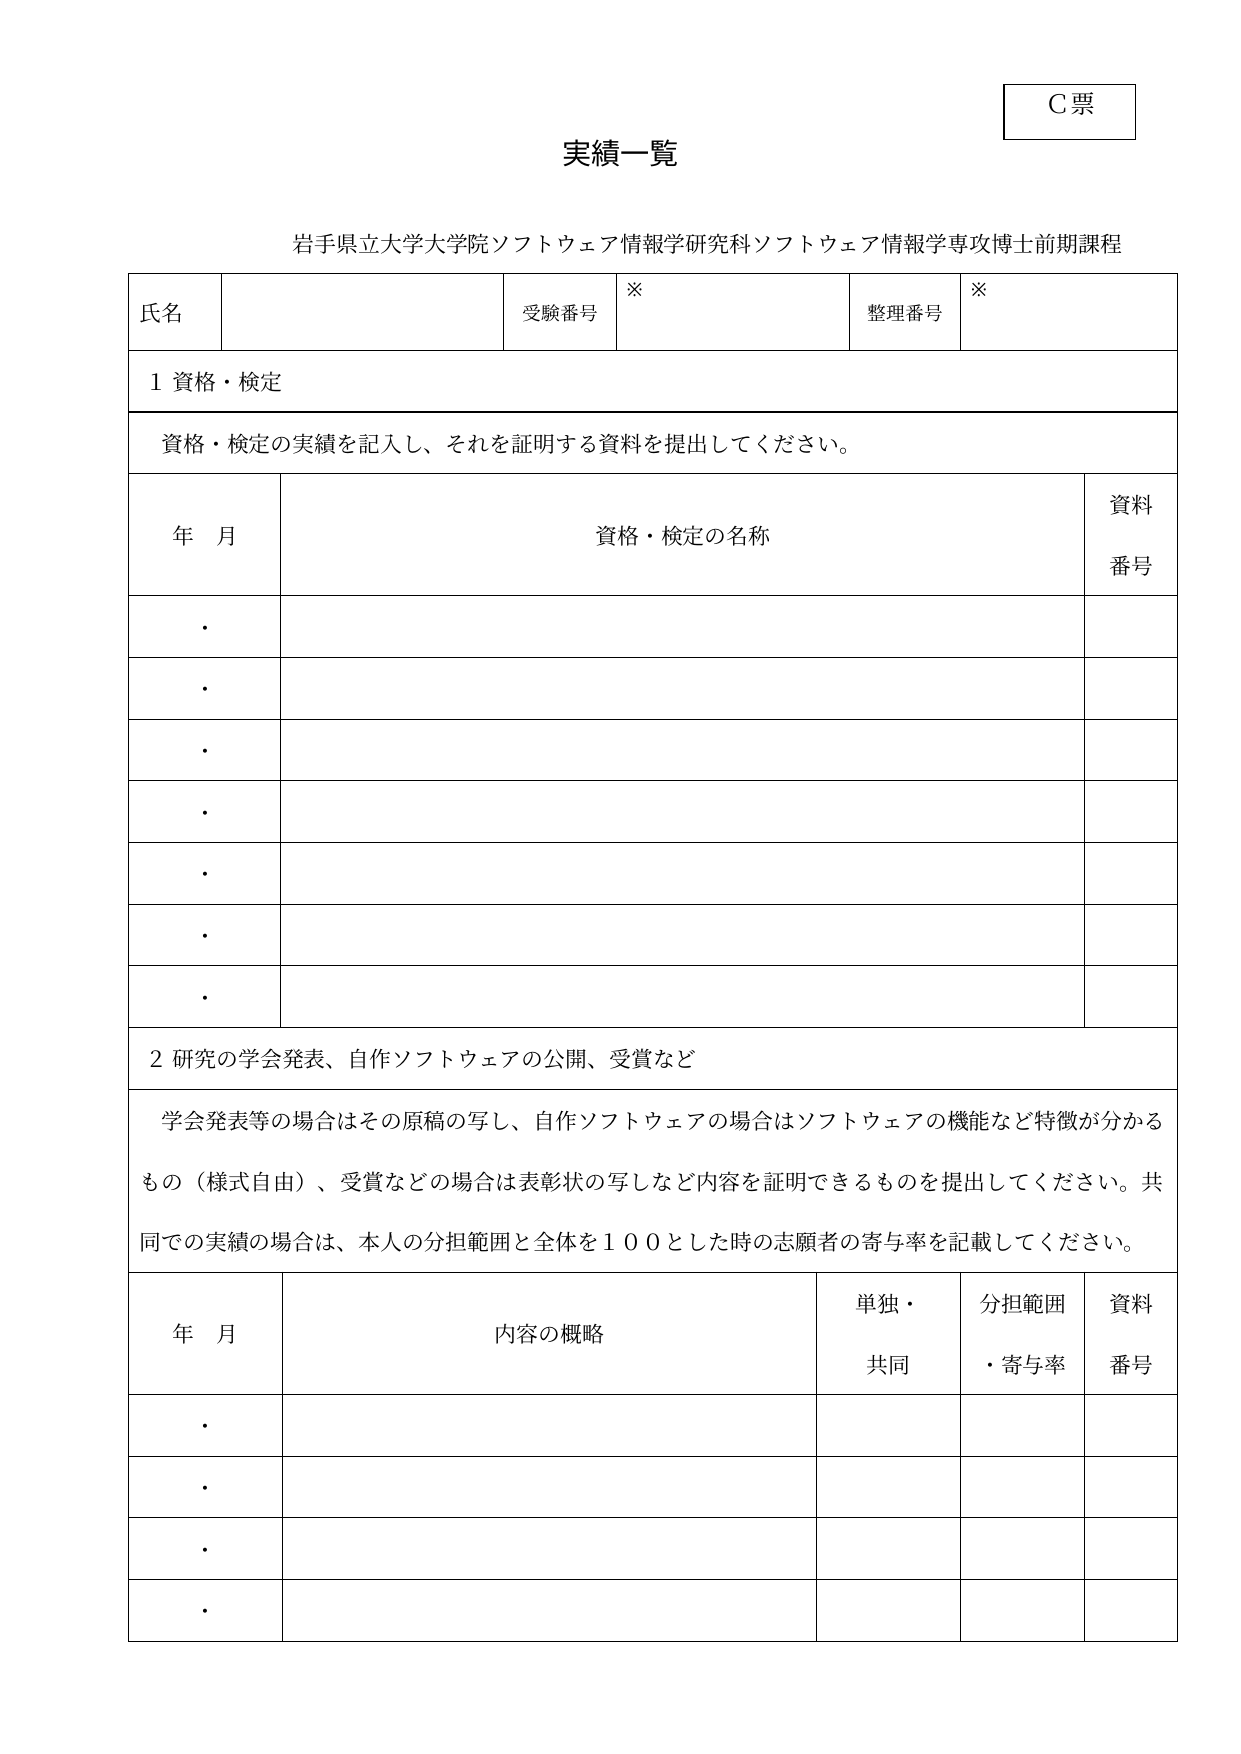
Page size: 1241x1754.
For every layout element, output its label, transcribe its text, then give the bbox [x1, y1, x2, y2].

table_cell [1085, 1518, 1177, 1579]
table_cell 年 月 [129, 1273, 282, 1394]
table_cell ・ [129, 1395, 282, 1456]
table_cell ・ [129, 1580, 282, 1641]
table_header 氏名 [129, 274, 221, 350]
table_cell [817, 1580, 960, 1641]
table_cell ・ [129, 720, 280, 780]
table_cell [1085, 658, 1177, 719]
table_cell ・ [129, 843, 280, 904]
table_cell [1085, 1580, 1177, 1641]
table_cell 年 月 [129, 474, 280, 595]
table_cell 内容の概略 [283, 1273, 816, 1394]
table_cell [1085, 905, 1177, 965]
table_cell 資料 番号 [1085, 1273, 1177, 1394]
table_cell [961, 1580, 1084, 1641]
table_cell 学会発表等の場合はその原稿の写し、自作ソフトウェアの場合はソフトウェアの機能など特徴が分かるもの（様式自由）、受賞などの場合は表彰状の写しなど内容を証明できるものを提出してください。共同での実績の場合は、本人の分担範囲と全体を１００とした時の志願者の寄与率を記載してください。 [129, 1090, 1177, 1272]
table_header ※ [617, 274, 849, 350]
table_cell ・ [129, 966, 280, 1027]
table_cell [961, 1518, 1084, 1579]
table_cell [817, 1395, 960, 1456]
table_cell ・ [129, 658, 280, 719]
table_cell [1085, 781, 1177, 842]
table_cell [283, 1395, 816, 1456]
table_cell [281, 720, 1084, 780]
table_cell [1085, 966, 1177, 1027]
table_cell [281, 966, 1084, 1027]
table_cell 資格・検定の名称 [281, 474, 1084, 595]
table_header 整理番号 [850, 274, 960, 350]
table_cell 単独・ 共同 [817, 1273, 960, 1394]
table_cell [283, 1580, 816, 1641]
table_cell 資格・検定の実績を記入し、それを証明する資料を提出してください。 [129, 413, 1177, 473]
table_cell ・ [129, 1457, 282, 1517]
table_cell [281, 781, 1084, 842]
table_cell [281, 843, 1084, 904]
table_cell ２ 研究の学会発表、自作ソフトウェアの公開、受賞など [129, 1028, 1177, 1089]
table_cell [961, 1395, 1084, 1456]
table_cell [281, 905, 1084, 965]
table_cell [1085, 1457, 1177, 1517]
table_cell 分担範囲 ・寄与率 [961, 1273, 1084, 1394]
table_cell [961, 1457, 1084, 1517]
table_cell [1085, 720, 1177, 780]
table_cell [283, 1518, 816, 1579]
table_cell [817, 1457, 960, 1517]
table_header 受験番号 [504, 274, 616, 350]
table_cell [1085, 596, 1177, 657]
table_cell [1085, 843, 1177, 904]
table_cell 資料 番号 [1085, 474, 1177, 595]
table_cell [281, 596, 1084, 657]
table_cell [817, 1518, 960, 1579]
table_cell １ 資格・検定 [129, 351, 1177, 411]
table_cell ・ [129, 596, 280, 657]
table_header ※ [961, 274, 1177, 350]
table_cell ・ [129, 905, 280, 965]
table_cell ・ [129, 1518, 282, 1579]
table_cell [281, 658, 1084, 719]
table_header [222, 274, 503, 350]
text 岩手県立大学大学院ソフトウェア情報学研究科ソフトウェア情報学専攻博士前期課程 [118, 213, 1122, 273]
table_cell [1085, 1395, 1177, 1456]
table_cell [283, 1457, 816, 1517]
table_cell ・ [129, 781, 280, 842]
text 実績一覧 [118, 122, 1122, 182]
